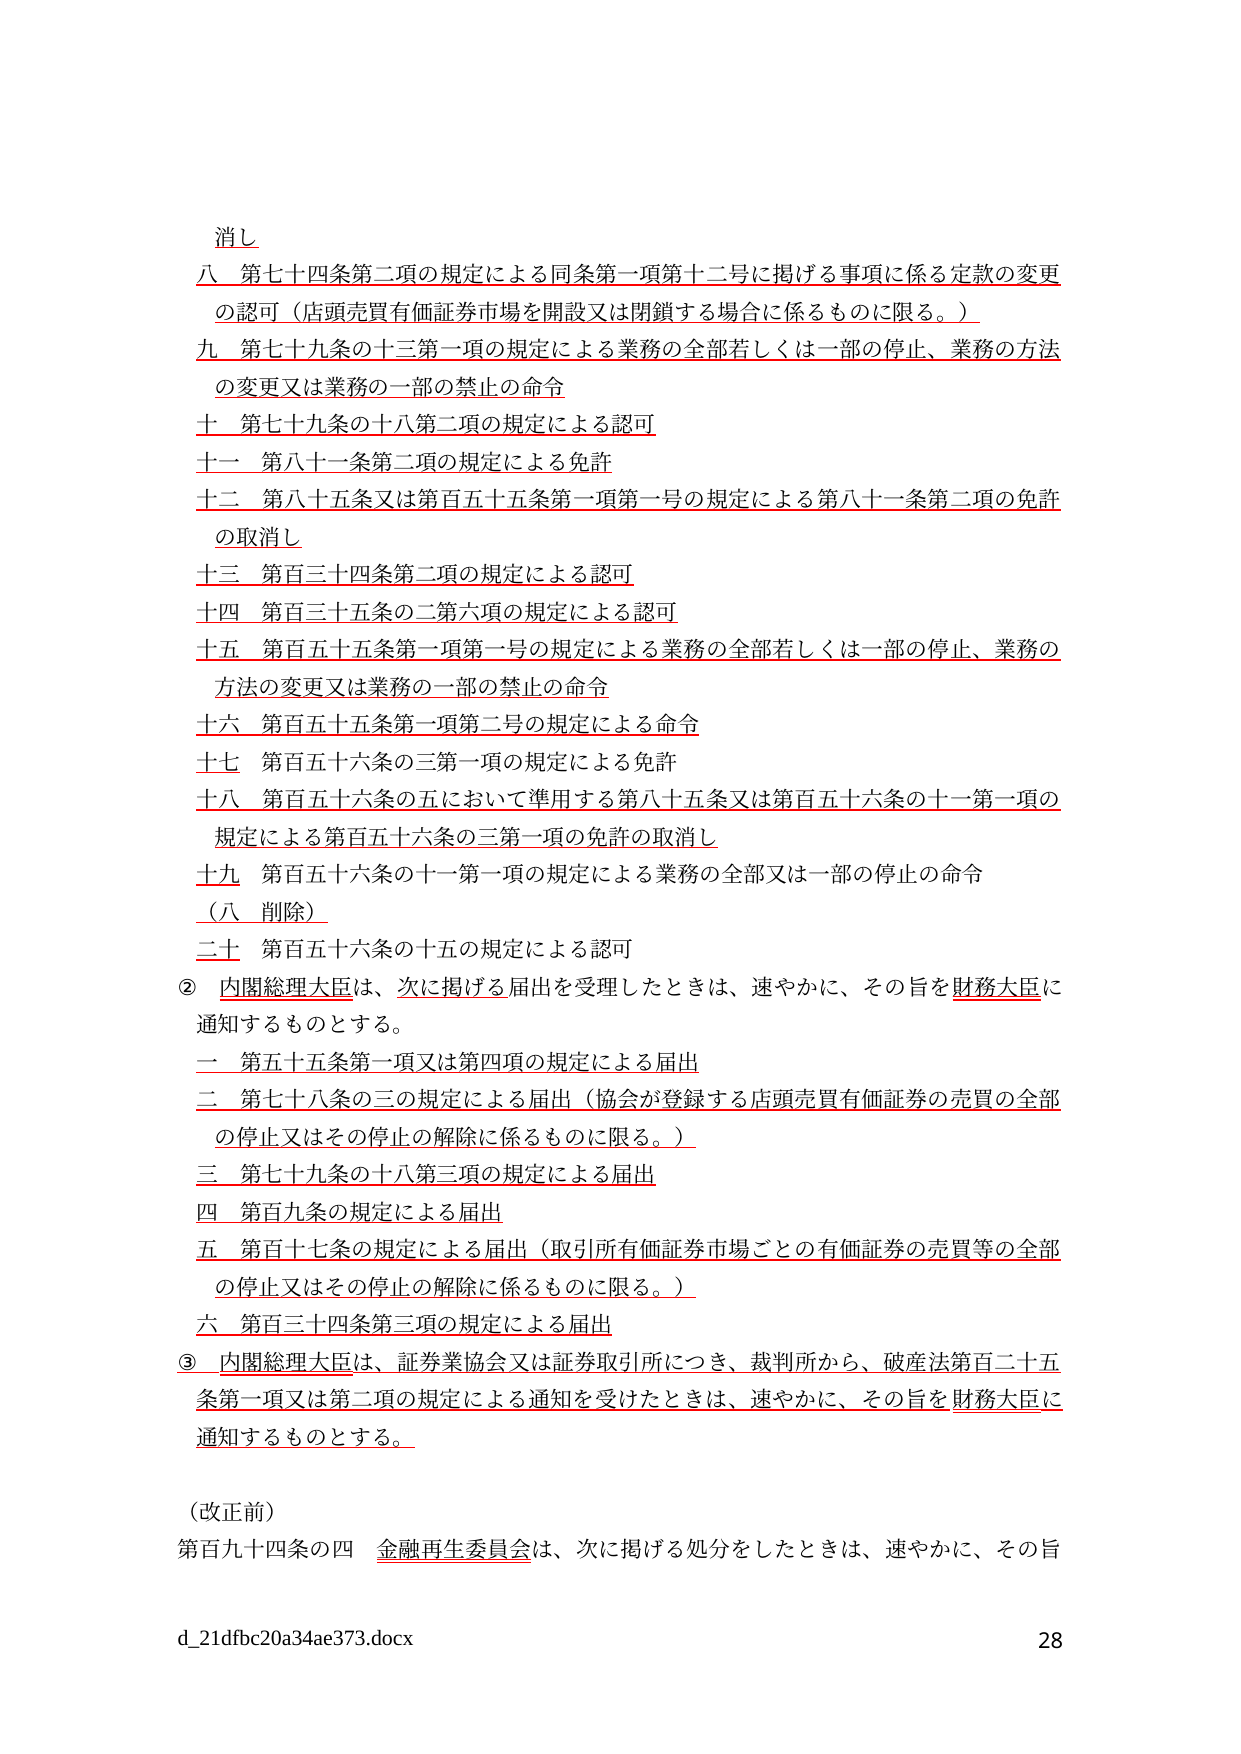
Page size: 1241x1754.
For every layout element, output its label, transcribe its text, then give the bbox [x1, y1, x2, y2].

text 十二 第八十五条又は第百五十五条第一項第一号の規定による第八十一条第二項の免許の取消し [196, 479, 1063, 554]
text 三 第七十九条の十八第三項の規定による届出 [196, 1154, 1063, 1192]
text 十四 第百三十五条の二第六項の規定による認可 [196, 592, 1063, 629]
text 十六 第百五十五条第一項第二号の規定による命令 [196, 704, 1063, 742]
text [177, 1529, 1063, 1567]
text 二十 第百五十六条の十五の規定による認可 [196, 929, 1063, 967]
text ② 内閣総理大臣は、次に掲げる届出を受理したときは、速やかに、その旨を財務大臣に通知するものとする。 [177, 967, 1063, 1042]
text 十五 第百五十五条第一項第一号の規定による業務の全部若しくは一部の停止、業務の方法の変更又は業務の一部の禁止の命令 [196, 629, 1063, 704]
text 十一 第八十一条第二項の規定による免許 [196, 442, 1063, 479]
text 二 第七十八条の三の規定による届出（協会が登録する店頭売買有価証券の売買の全部の停止又はその停止の解除に係るものに限る。） [196, 1079, 1063, 1154]
text 六 第百三十四条第三項の規定による届出 [196, 1304, 1063, 1342]
text 九 第七十九条の十三第一項の規定による業務の全部若しくは一部の停止、業務の方法の変更又は業務の一部の禁止の命令 [196, 329, 1063, 404]
text （改正前） [177, 1492, 1063, 1529]
text 四 第百九条の規定による届出 [196, 1192, 1063, 1229]
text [196, 217, 1063, 254]
text 一 第五十五条第一項又は第四項の規定による届出 [196, 1042, 1063, 1079]
text （八 削除） [196, 892, 1063, 929]
text 八 第七十四条第二項の規定による同条第一項第十二号に掲げる事項に係る定款の変更の認可（店頭売買有価証券市場を開設又は閉鎖する場合に係るものに限る。） [196, 254, 1063, 329]
text 十九 第百五十六条の十一第一項の規定による業務の全部又は一部の停止の命令 [196, 854, 1063, 892]
text ③ 内閣総理大臣は、証券業協会又は証券取引所につき、裁判所から、破産法第百二十五条第一項又は第二項の規定による通知を受けたときは、速やかに、その旨を財務大臣に通知するものとする。 [177, 1342, 1063, 1454]
text 十 第七十九条の十八第二項の規定による認可 [196, 404, 1063, 442]
text 十三 第百三十四条第二項の規定による認可 [196, 554, 1063, 592]
text 五 第百十七条の規定による届出（取引所有価証券市場ごとの有価証券の売買等の全部の停止又はその停止の解除に係るものに限る。） [196, 1229, 1063, 1304]
text 十八 第百五十六条の五において準用する第八十五条又は第百五十六条の十一第一項の規定による第百五十六条の三第一項の免許の取消し [196, 779, 1063, 854]
text 十七 第百五十六条の三第一項の規定による免許 [196, 742, 1063, 779]
